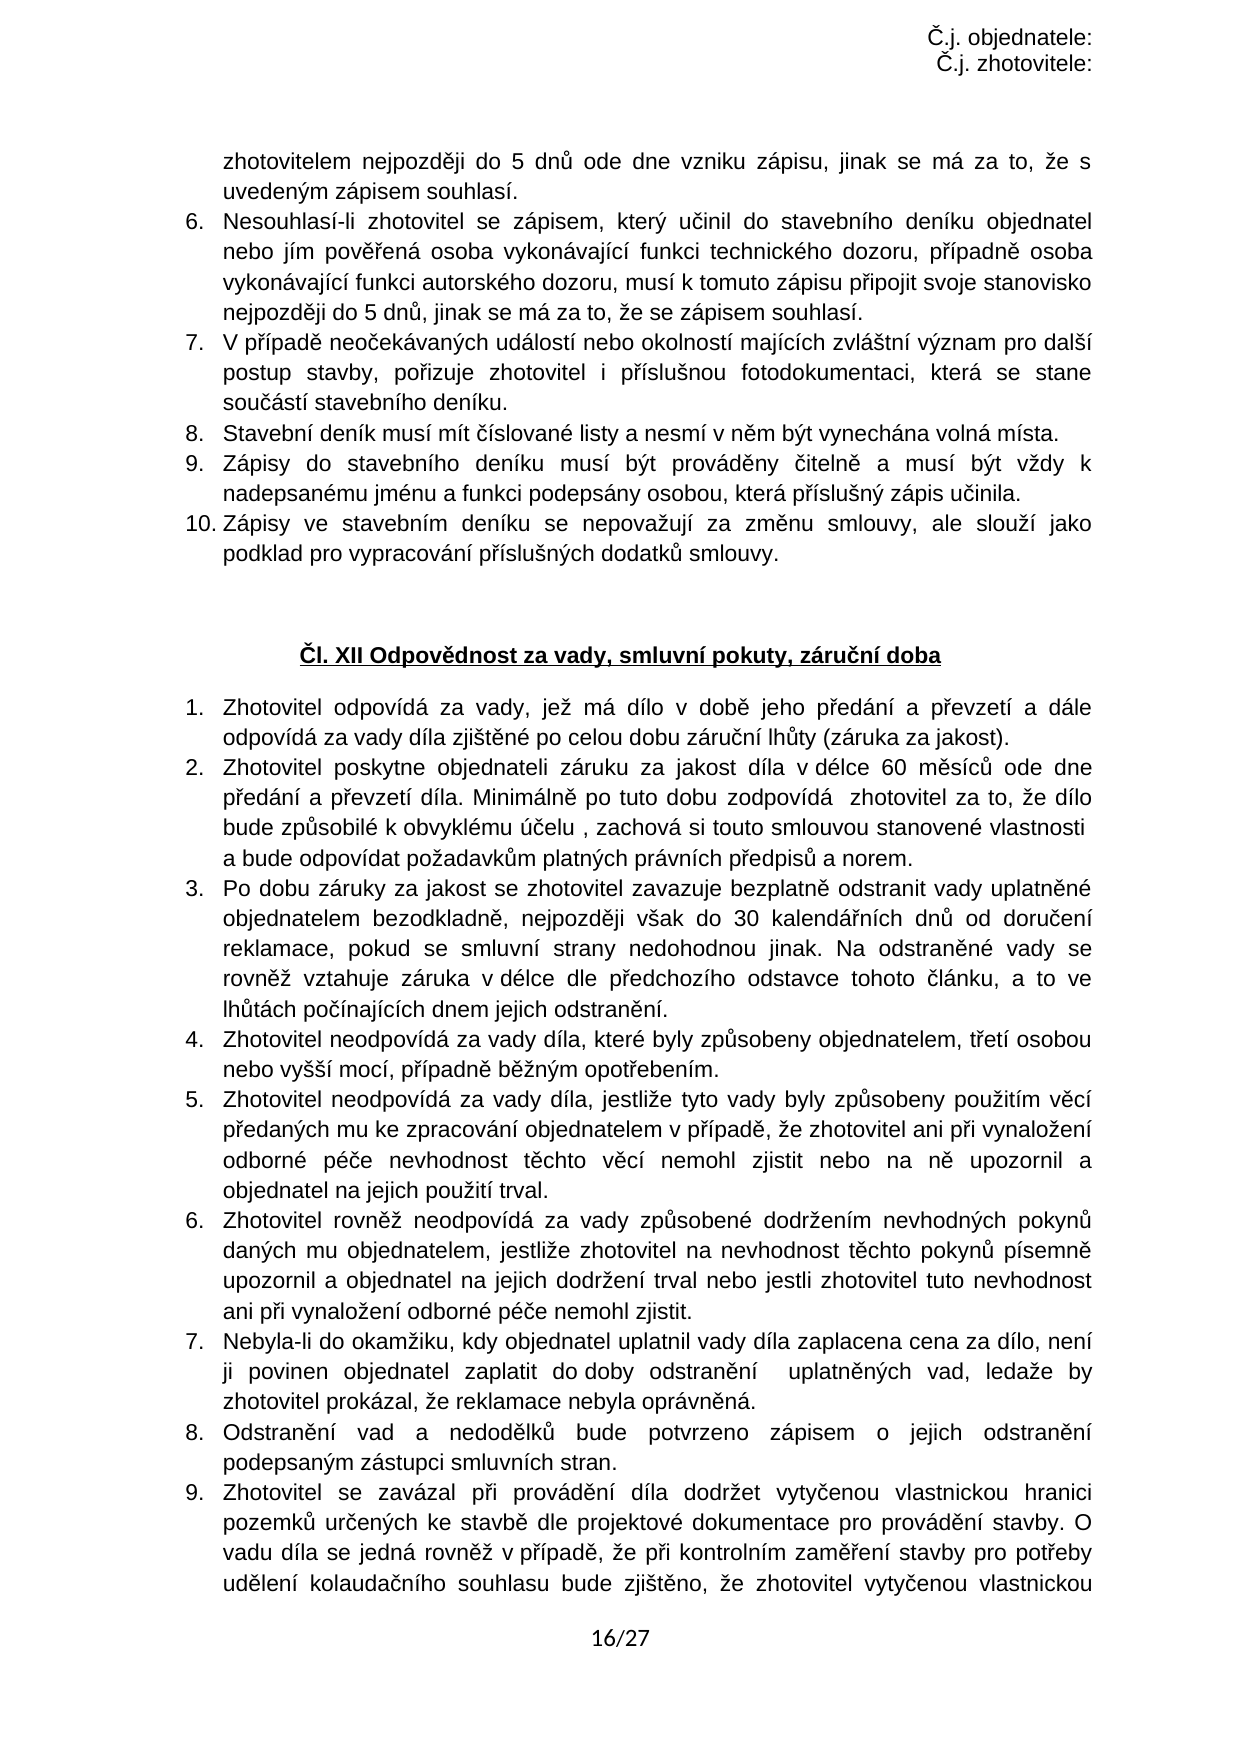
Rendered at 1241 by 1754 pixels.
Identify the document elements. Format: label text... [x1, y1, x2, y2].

list Zhotovitel poskytne objednateli záruku za jakost díla v délce 60 měsíců ode dne předání a převzetí díla. Minimálně po tuto dobu zodpovídá zhotovitel za to, že dílo bude způsobilé k obvyklému účelu , zachová si touto smlouvou stanovené vlastnosti a bude odpovídat požadavkům platných právních předpisů a norem. [185, 754, 1093, 871]
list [185, 148, 1093, 204]
list Zhotovitel odpovídá za vady, jež má dílo v době jeho předání a převzetí a dále odpovídá za vady díla zjištěné po celou dobu záruční lhůty (záruka za jakost). [185, 693, 1093, 750]
list V případě neočekávaných událostí nebo okolností majících zvláštní význam pro další postup stavby, pořizuje zhotovitel i příslušnou fotodokumentaci, která se stane součástí stavebního deníku. [185, 329, 1093, 416]
list Po dobu záruky za jakost se zhotovitel zavazuje bezplatně odstranit vady uplatněné objednatelem bezodkladně, nejpozději však do 30 kalendářních dnů od doručení reklamace, pokud se smluvní strany nedohodnou jinak. Na odstraněné vady se rovněž vztahuje záruka v délce dle předchozího odstavce tohoto článku, a to ve lhůtách počínajících dnem jejich odstranění. [185, 875, 1093, 1022]
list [185, 1479, 1093, 1596]
list Nebyla-li do okamžiku, kdy objednatel uplatnil vady díla zaplacena cena za dílo, není ji povinen objednatel zaplatit do doby odstranění uplatněných vad, ledaže by zhotovitel prokázal, že reklamace nebyla oprávněná. [185, 1328, 1093, 1414]
list Zápisy do stavebního deníku musí být prováděny čitelně a musí být vždy k nadepsanému jménu a funkci podepsány osobou, která příslušný zápis učinila. [185, 450, 1093, 506]
text Čl. XII Odpovědnost za vady, smluvní pokuty, záruční doba [148, 642, 1093, 669]
list Zhotovitel neodpovídá za vady díla, jestliže tyto vady byly způsobeny použitím věcí předaných mu ke zpracování objednatelem v případě, že zhotovitel ani při vynaložení odborné péče nevhodnost těchto věcí nemohl zjistit nebo na ně upozornil a objednatel na jejich použití trval. [185, 1086, 1093, 1203]
list Odstranění vad a nedodělků bude potvrzeno zápisem o jejich odstranění podepsaným zástupci smluvních stran. [185, 1418, 1093, 1475]
list Zhotovitel rovněž neodpovídá za vady způsobené dodržením nevhodných pokynů daných mu objednatelem, jestliže zhotovitel na nevhodnost těchto pokynů písemně upozornil a objednatel na jejich dodržení trval nebo jestli zhotovitel tuto nevhodnost ani při vynaložení odborné péče nemohl zjistit. [185, 1207, 1093, 1324]
list Zhotovitel neodpovídá za vady díla, které byly způsobeny objednatelem, třetí osobou nebo vyšší mocí, případně běžným opotřebením. [185, 1026, 1093, 1082]
list Stavební deník musí mít číslované listy a nesmí v něm být vynechána volná místa. [185, 419, 1093, 446]
list Zápisy ve stavebním deníku se nepovažují za změnu smlouvy, ale slouží jako podklad pro vypracování příslušných dodatků smlouvy. [185, 510, 1093, 567]
list Nesouhlasí-li zhotovitel se zápisem, který učinil do stavebního deníku objednatel nebo jím pověřená osoba vykonávající funkci technického dozoru, případně osoba vykonávající funkci autorského dozoru, musí k tomuto zápisu připojit svoje stanovisko nejpozději do 5 dnů, jinak se má za to, že se zápisem souhlasí. [185, 208, 1093, 325]
